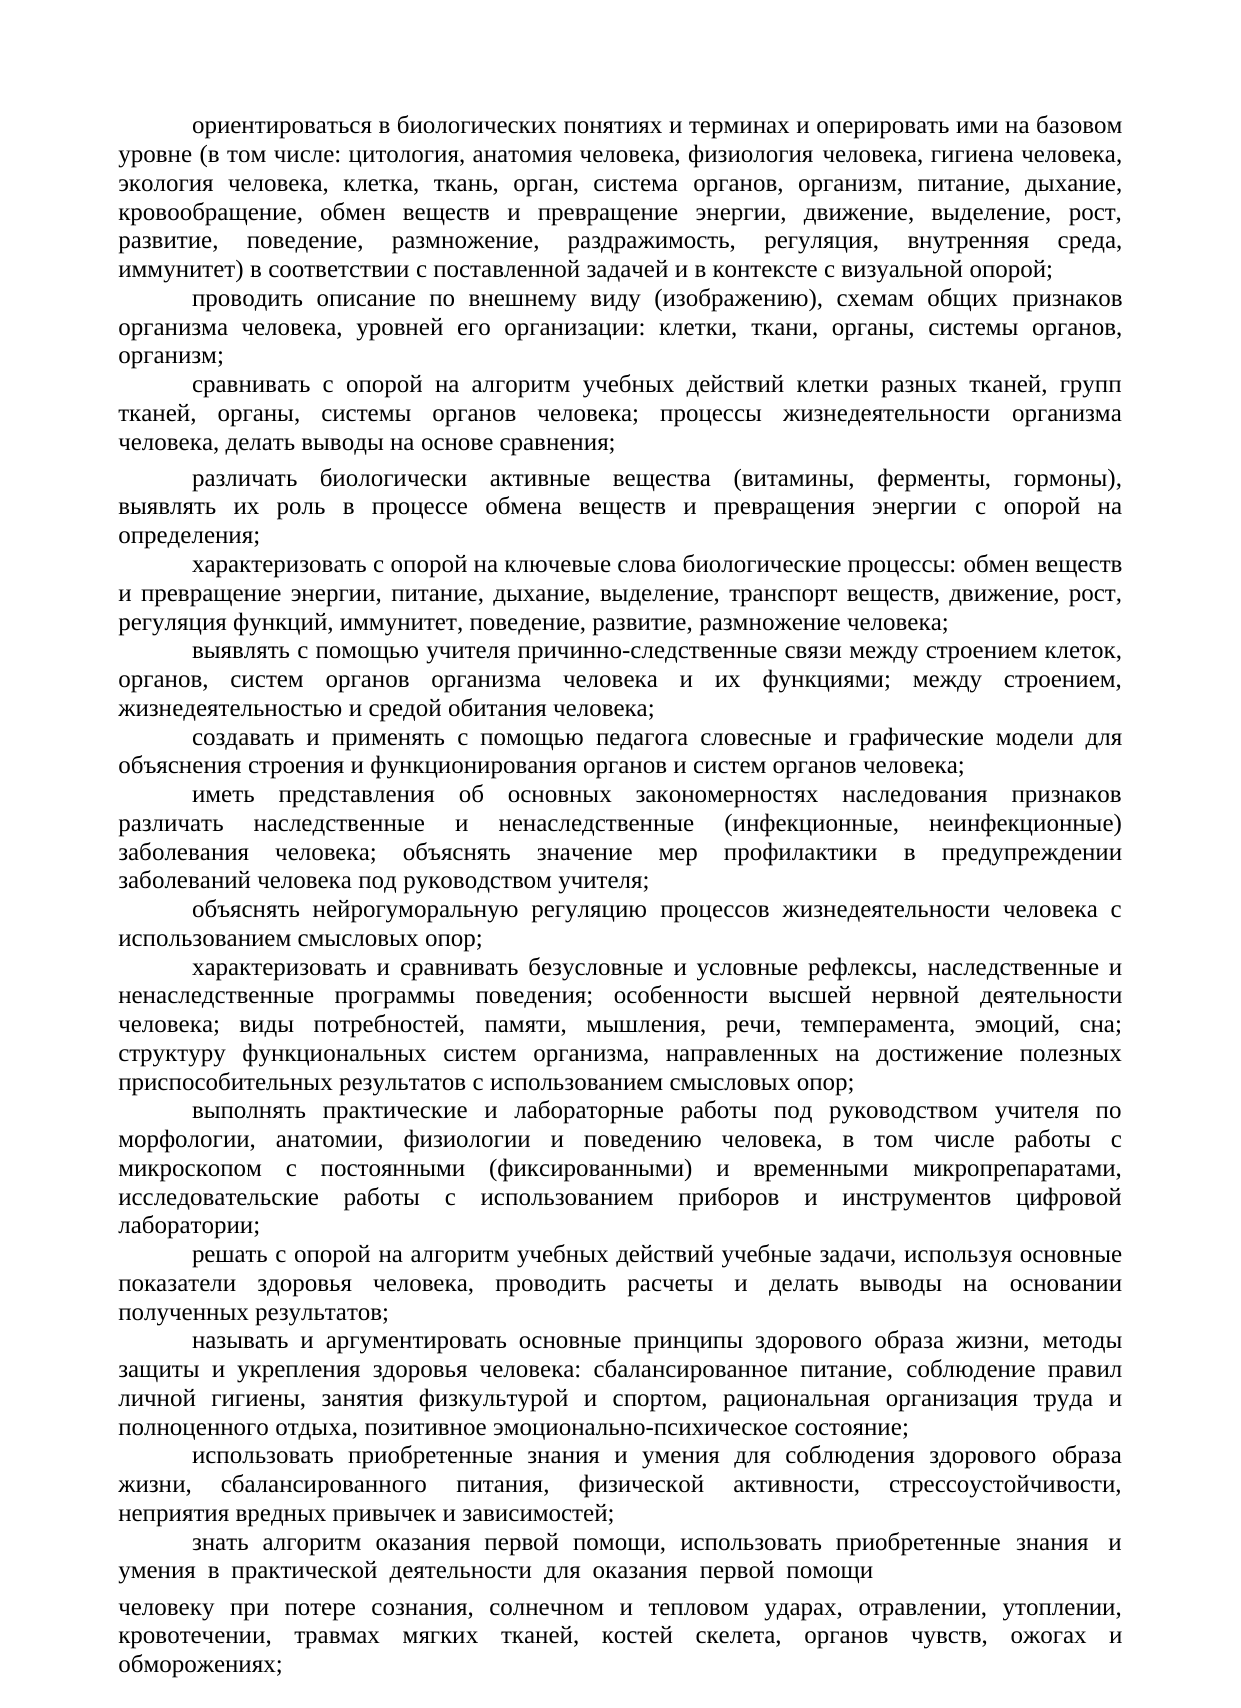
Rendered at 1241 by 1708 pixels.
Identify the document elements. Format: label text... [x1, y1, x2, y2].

text сравнивать с опорой на алгоритм учебных действий клетки разных тканей, групп тканей, органы, системы органов человека; процессы жизнедеятельности организма человека, делать выводы на основе сравнения; [118, 369, 1122, 455]
text человеку при потере сознания, солнечном и тепловом ударах, отравлении, утоплении, кровотечении, травмах мягких тканей, костей скелета, органов чувств, ожогах и обморожениях; [118, 1592, 1122, 1678]
text объяснять нейрогуморальную регуляцию процессов жизнедеятельности человека с использованием смысловых опор; [118, 894, 1122, 952]
text знать алгоритм оказания первой помощи, использовать приобретенные знания и умения в практической деятельности для оказания первой помощи [118, 1527, 1122, 1584]
text решать с опорой на алгоритм учебных действий учебные задачи, используя основные показатели здоровья человека, проводить расчеты и делать выводы на основании полученных результатов; [118, 1239, 1122, 1326]
text различать биологически активные вещества (витамины, ферменты, гормоны), выявлять их роль в процессе обмена веществ и превращения энергии с опорой на определения; [118, 463, 1122, 549]
text называть и аргументировать основные принципы здорового образа жизни, методы защиты и укрепления здоровья человека: сбалансированное питание, соблюдение правил личной гигиены, занятия физкультурой и спортом, рациональная организация труда и полноценного отдыха, позитивное эмоционально-психическое состояние; [118, 1326, 1122, 1441]
text использовать приобретенные знания и умения для соблюдения здорового образа жизни, сбалансированного питания, физической активности, стрессоустойчивости, неприятия вредных привычек и зависимостей; [118, 1441, 1122, 1527]
text выполнять практические и лабораторные работы под руководством учителя по морфологии, анатомии, физиологии и поведению человека, в том числе работы с микроскопом с постоянными (фиксированными) и временными микропрепаратами, исследовательские работы с использованием приборов и инструментов цифровой лаборатории; [118, 1096, 1122, 1239]
text характеризовать с опорой на ключевые слова биологические процессы: обмен веществ и превращение энергии, питание, дыхание, выделение, транспорт веществ, движение, рост, регуляция функций, иммунитет, поведение, развитие, размножение человека; [118, 549, 1122, 635]
text проводить описание по внешнему виду (изображению), схемам общих признаков организма человека, уровней его организации: клетки, ткани, органы, системы органов, организм; [118, 283, 1123, 369]
text иметь представления об основных закономерностях наследования признаков различать наследственные и ненаследственные (инфекционные, неинфекционные) заболевания человека; объяснять значение мер профилактики в предупреждении заболеваний человека под руководством учителя; [118, 779, 1122, 894]
text выявлять с помощью учителя причинно-следственные связи между строением клеток, органов, систем органов организма человека и их функциями; между строением, жизнедеятельностью и средой обитания человека; [118, 636, 1122, 722]
text создавать и применять с помощью педагога словесные и графические модели для объяснения строения и функционирования органов и систем органов человека; [118, 722, 1122, 779]
text характеризовать и сравнивать безусловные и условные рефлексы, наследственные и ненаследственные программы поведения; особенности высшей нервной деятельности человека; виды потребностей, памяти, мышления, речи, темперамента, эмоций, сна; структуру функциональных систем организма, направленных на достижение полезных приспособительных результатов с использованием смысловых опор; [118, 952, 1122, 1096]
text ориентироваться в биологических понятиях и терминах и оперировать ими на базовом уровне (в том числе: цитология, анатомия человека, физиология человека, гигиена человека, экология человека, клетка, ткань, орган, система органов, организм, питание, дыхание, кровообращение, обмен веществ и превращение энергии, движение, выделение, рост, развитие, поведение, размножение, раздражимость, регуляция, внутренняя среда, иммунитет) в соответствии с поставленной задачей и в контексте с визуальной опорой; [118, 110, 1122, 283]
